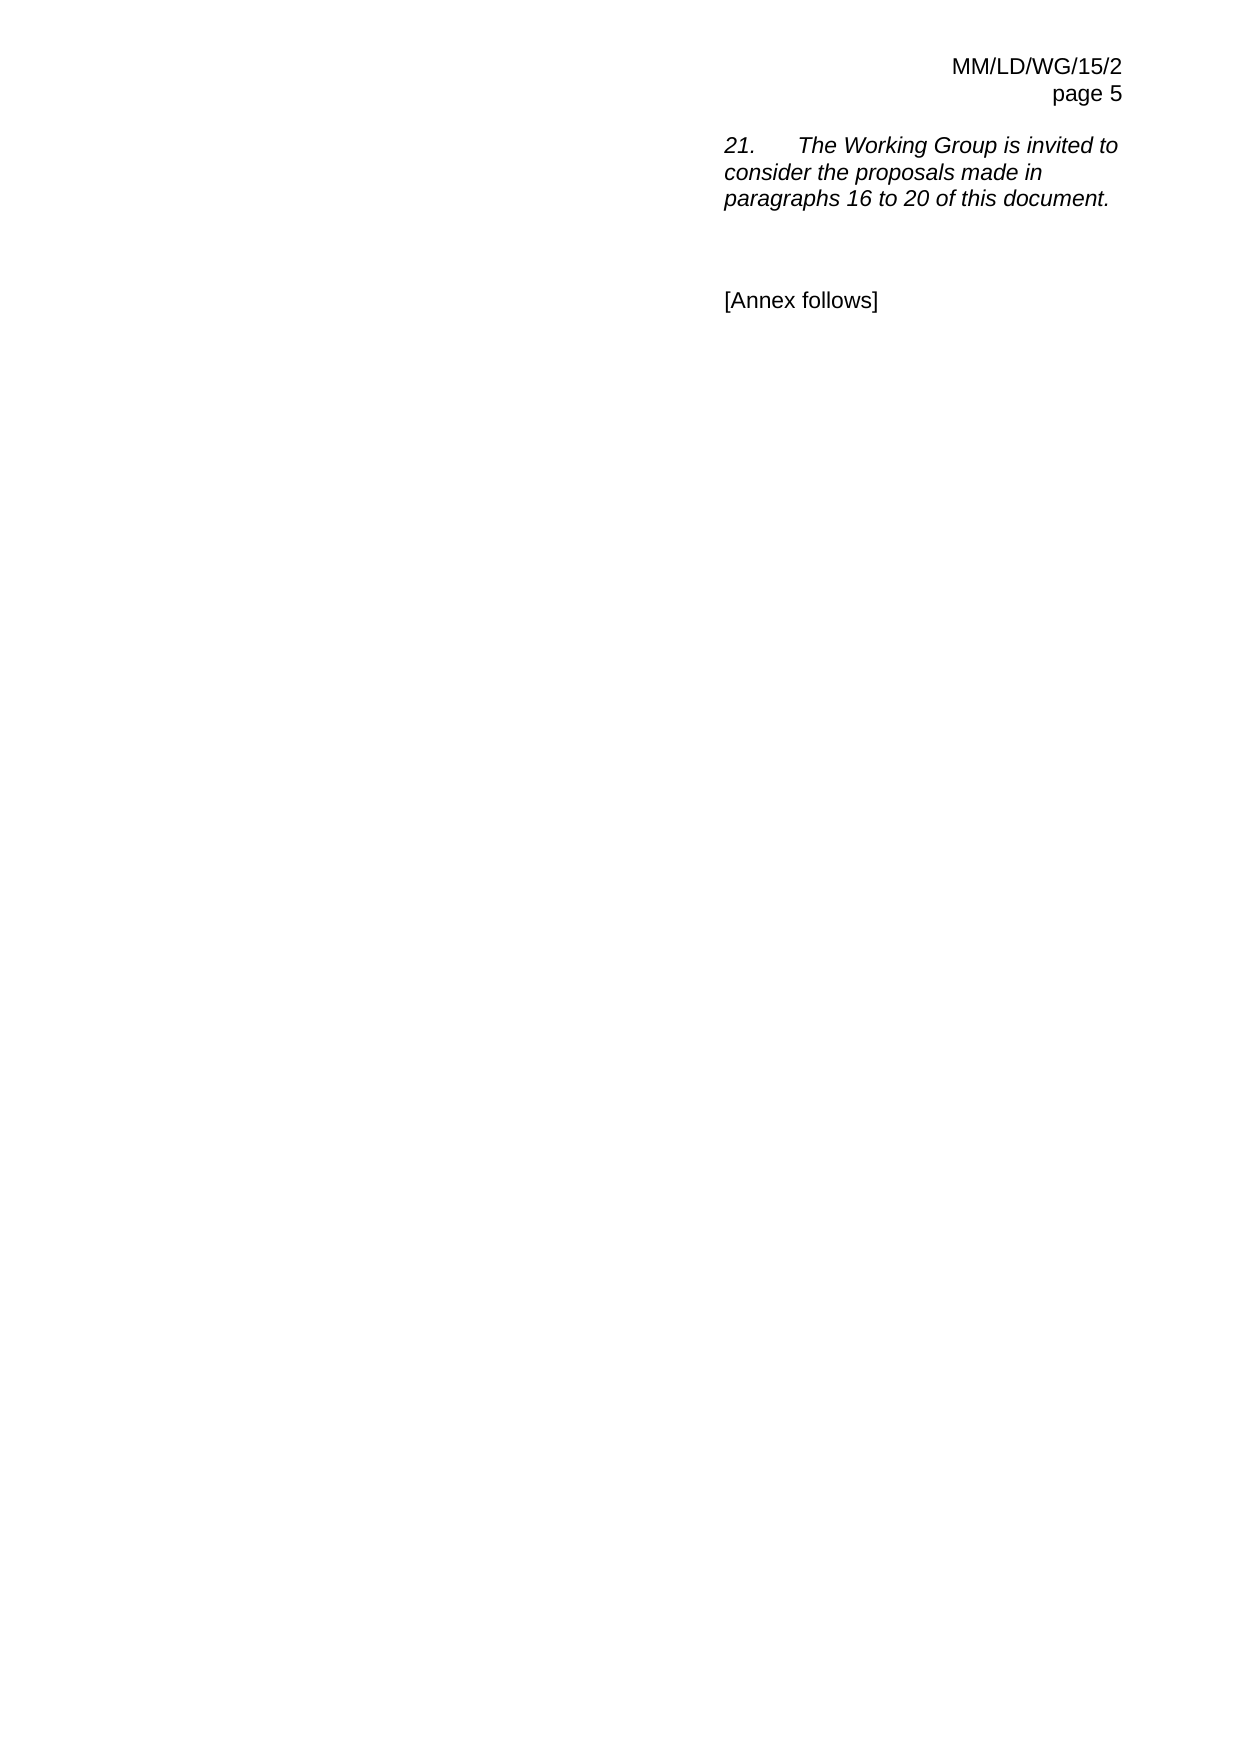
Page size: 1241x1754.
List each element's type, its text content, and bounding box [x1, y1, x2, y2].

text The Working Group is invited to consider the proposals made in paragraphs 16 to 20 of this document. [724, 132, 1122, 211]
text [Annex follows] [724, 287, 1122, 313]
